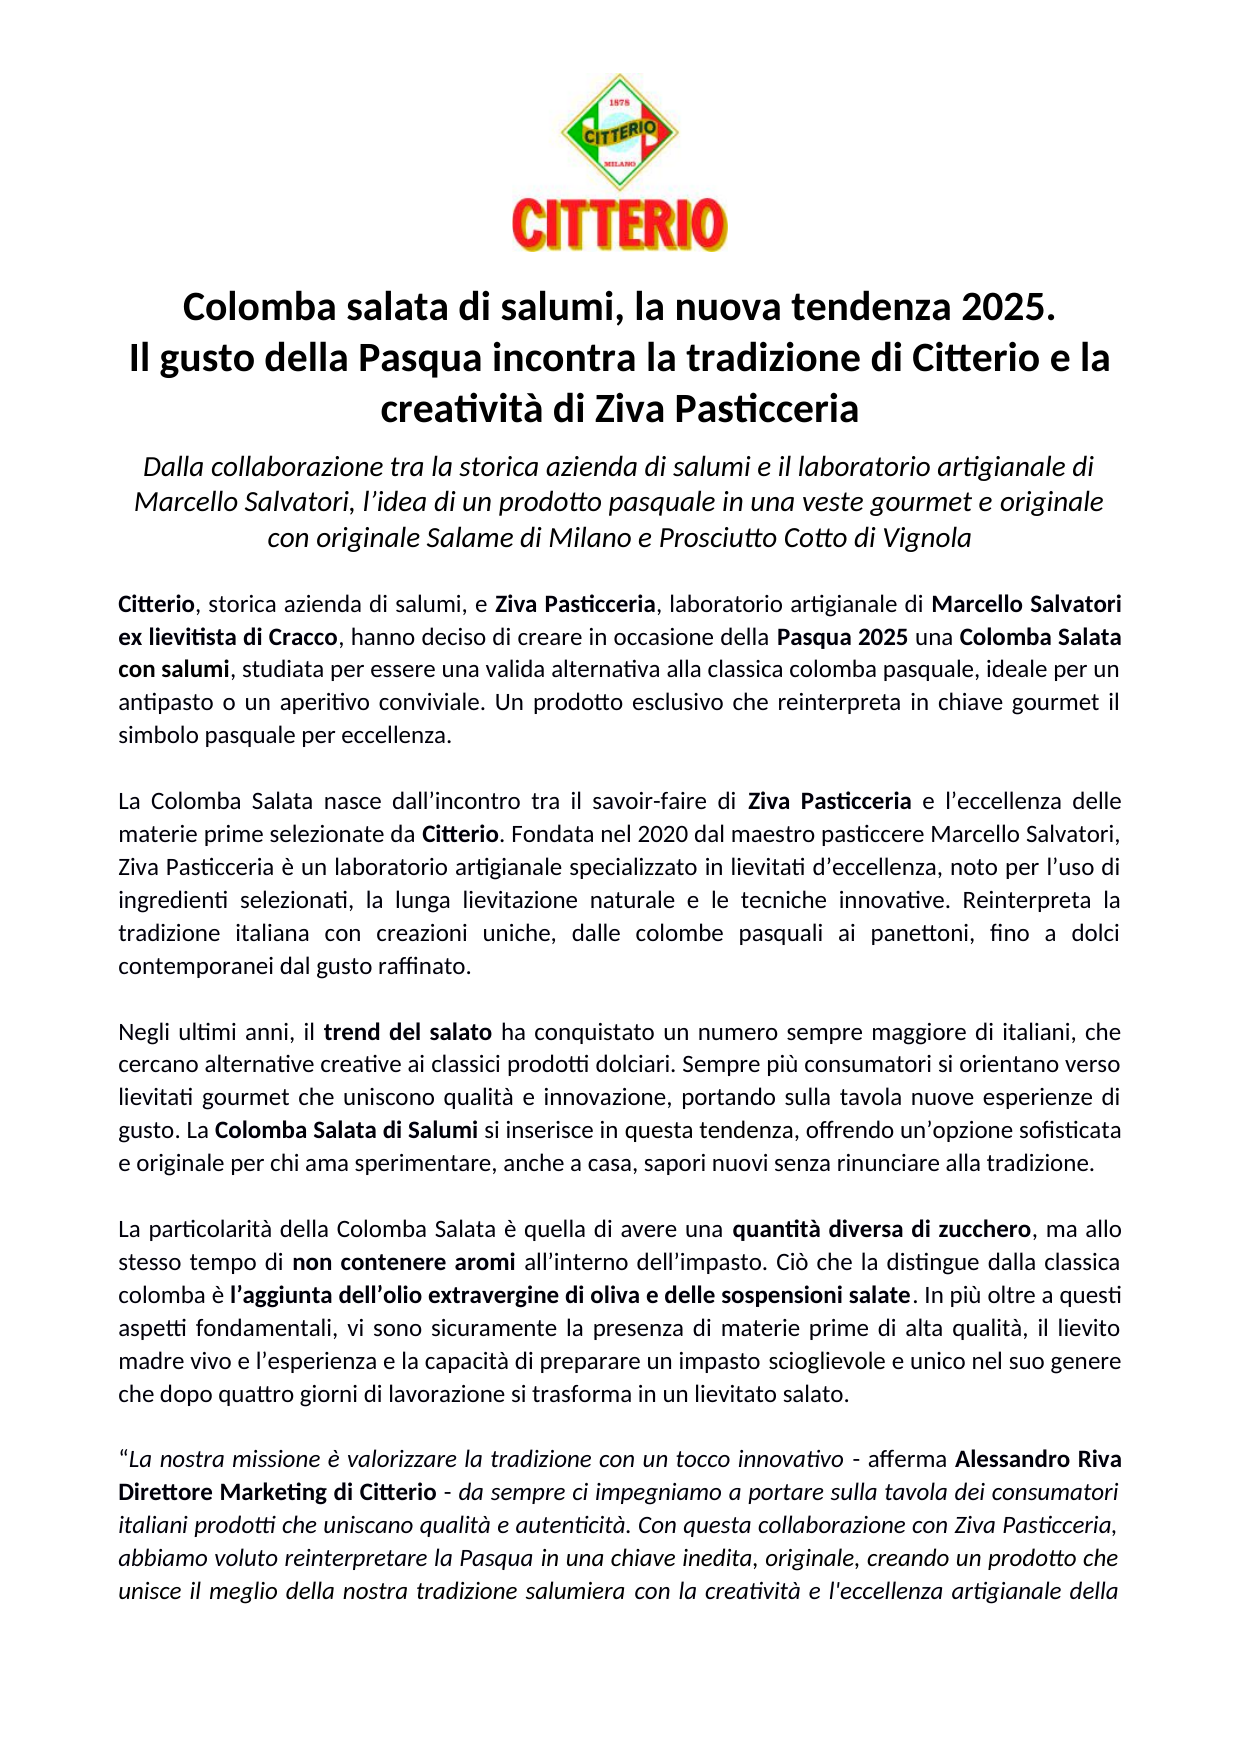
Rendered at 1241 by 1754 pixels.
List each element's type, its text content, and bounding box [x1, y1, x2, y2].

text La particolarità della Colomba Salata è quella di avere una quantità diversa di zucchero, ma allo stesso tempo di non contenere aromi all’interno dell’impasto. Ciò che la distingue dalla classica colomba è l’aggiunta dell’olio extravergine di oliva e delle sospensioni salate. In più oltre a questi aspetti fondamentali, vi sono sicuramente la presenza di materie prime di alta qualità, il lievito madre vivo e l’esperienza e la capacità di preparare un impasto scioglievole e unico nel suo genere che dopo quattro giorni di lavorazione si trasforma in un lievitato salato. [118, 1213, 1122, 1408]
text Il gusto della Pasqua incontra la tradizione di Citterio e la creatività di Ziva Pasticceria [118, 331, 1122, 433]
text La Colomba Salata nasce dall’incontro tra il savoir-faire di Ziva Pasticceria e l’eccellenza delle materie prime selezionate da Citterio. Fondata nel 2020 dal maestro pasticcere Marcello Salvatori, Ziva Pasticceria è un laboratorio artigianale specializzato in lievitati d’eccellenza, noto per l’uso di ingredienti selezionati, la lunga lievitazione naturale e le tecniche innovative. Reinterpreta la tradizione italiana con creazioni uniche, dalle colombe pasquali ai panettoni, fino a dolci contemporanei dal gusto raffinato. [118, 785, 1122, 980]
picture [512, 73, 728, 252]
text Colomba salata di salumi, la nuova tendenza 2025. [118, 280, 1122, 331]
text Dalla collaborazione tra la storica azienda di salumi e il laboratorio artigianale di Marcello Salvatori, l’idea di un prodotto pasquale in una veste gourmet e originale con originale Salame di Milano e Prosciutto Cotto di Vignola [118, 448, 1122, 555]
text Citterio, storica azienda di salumi, e Ziva Pasticceria, laboratorio artigianale di Marcello Salvatori ex lievitista di Cracco, hanno deciso di creare in occasione della Pasqua 2025 una Colomba Salata con salumi, studiata per essere una valida alternativa alla classica colomba pasquale, ideale per un antipasto o un aperitivo conviviale. Un prodotto esclusivo che reinterpreta in chiave gourmet il simbolo pasquale per eccellenza. [118, 588, 1122, 750]
text Negli ultimi anni, il trend del salato ha conquistato un numero sempre maggiore di italiani, che cercano alternative creative ai classici prodotti dolciari. Sempre più consumatori si orientano verso lievitati gourmet che uniscono qualità e innovazione, portando sulla tavola nuove esperienze di gusto. La Colomba Salata di Salumi si inserisce in questa tendenza, offrendo un’opzione sofisticata e originale per chi ama sperimentare, anche a casa, sapori nuovi senza rinunciare alla tradizione. [118, 1016, 1122, 1178]
